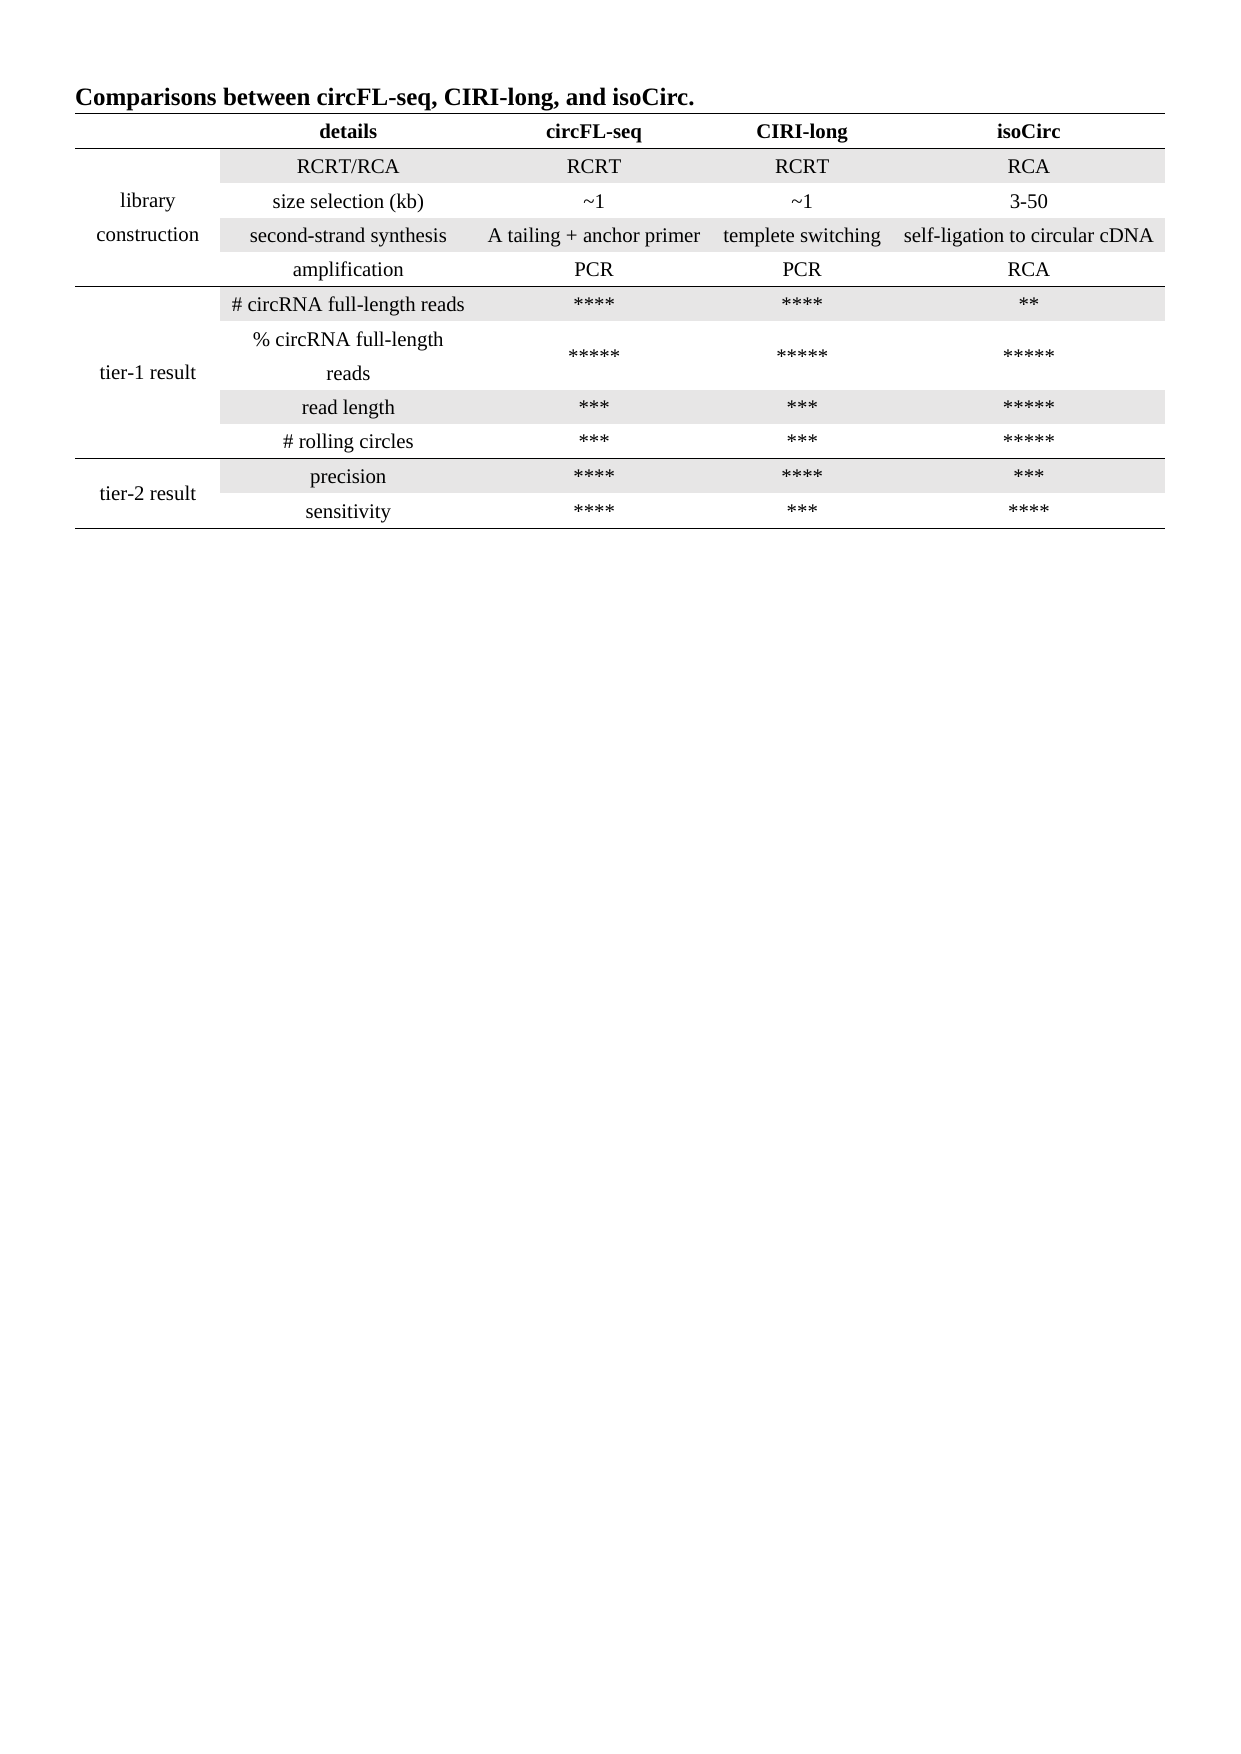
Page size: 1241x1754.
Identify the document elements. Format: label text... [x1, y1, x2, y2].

table_cell 3-50 [892, 183, 1165, 218]
table_cell **** [712, 459, 892, 493]
table_cell ***** [892, 424, 1165, 458]
table_cell ** [892, 287, 1165, 321]
table_cell ***** [892, 390, 1165, 424]
table_cell amplification [220, 252, 476, 286]
table_cell *** [476, 390, 712, 424]
table_cell RCA [892, 252, 1165, 286]
table_cell ***** [712, 321, 892, 390]
table_cell tier-2 result [75, 459, 220, 528]
table_header details [220, 114, 476, 148]
table_cell PCR [712, 252, 892, 286]
table_header circFL-seq [476, 114, 712, 148]
table_cell % circRNA full-length reads [220, 321, 476, 390]
table_cell A tailing + anchor primer [476, 218, 712, 252]
table_cell # circRNA full-length reads [220, 287, 476, 321]
table_cell *** [712, 424, 892, 458]
table_header [75, 114, 220, 148]
table_header CIRI-long [712, 114, 892, 148]
table_cell ***** [476, 321, 712, 390]
text Comparisons between circFL-seq, CIRI-long, and isoCirc. [75, 79, 1165, 113]
table_cell **** [892, 493, 1165, 528]
table_cell read length [220, 390, 476, 424]
table_cell *** [476, 424, 712, 458]
table_cell *** [712, 493, 892, 528]
table_cell **** [476, 287, 712, 321]
table_cell RCRT [712, 149, 892, 183]
table_cell precision [220, 459, 476, 493]
table_cell *** [892, 459, 1165, 493]
table_cell **** [476, 459, 712, 493]
table_cell sensitivity [220, 493, 476, 528]
table_cell tier-1 result [75, 287, 220, 458]
table_cell # rolling circles [220, 424, 476, 458]
table_cell second-strand synthesis [220, 218, 476, 252]
table_cell RCRT/RCA [220, 149, 476, 183]
table_header isoCirc [892, 114, 1165, 148]
table_cell RCRT [476, 149, 712, 183]
table_cell **** [476, 493, 712, 528]
table_cell templete switching [712, 218, 892, 252]
table_cell library construction [75, 149, 220, 286]
table_cell self-ligation to circular cDNA [892, 218, 1165, 252]
table_cell ***** [892, 321, 1165, 390]
table_cell ~1 [712, 183, 892, 218]
table_cell PCR [476, 252, 712, 286]
table_cell ~1 [476, 183, 712, 218]
table_cell *** [712, 390, 892, 424]
table_cell **** [712, 287, 892, 321]
table_cell size selection (kb) [220, 183, 476, 218]
table_cell RCA [892, 149, 1165, 183]
